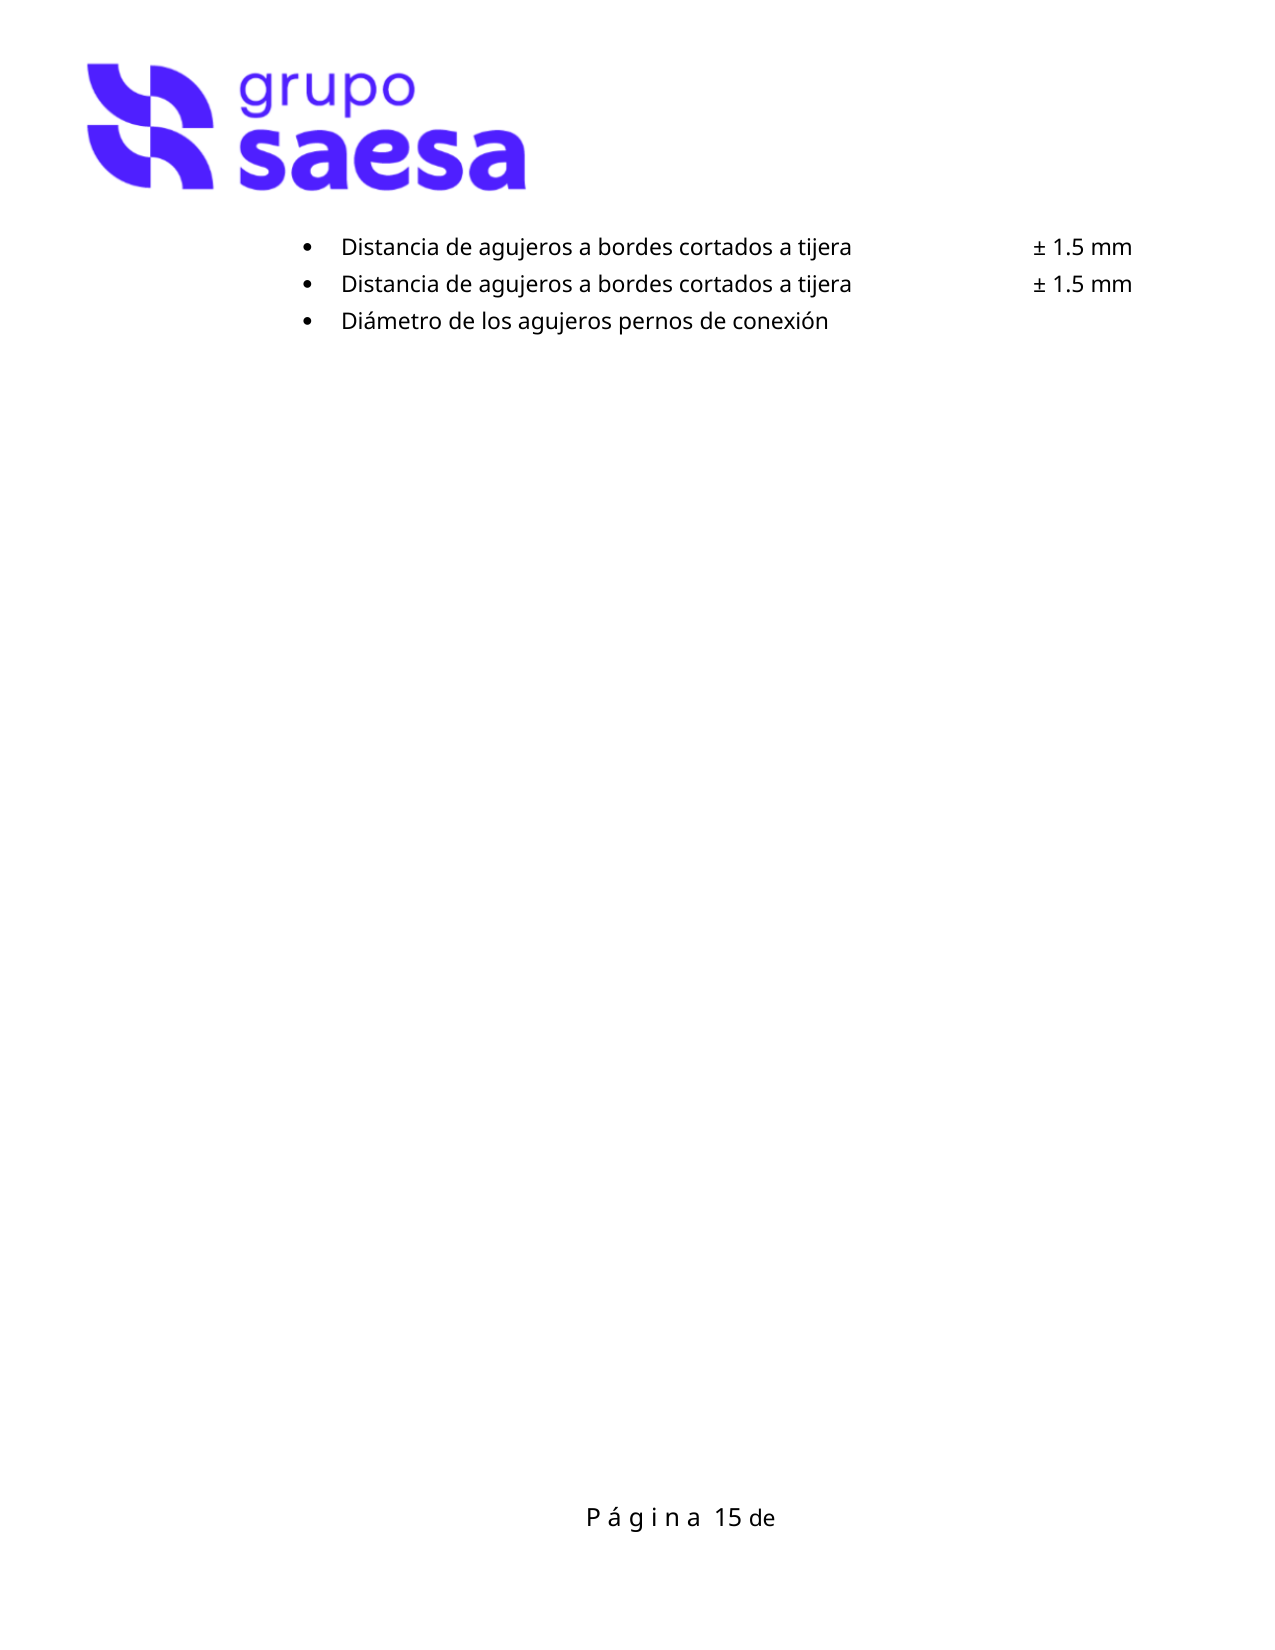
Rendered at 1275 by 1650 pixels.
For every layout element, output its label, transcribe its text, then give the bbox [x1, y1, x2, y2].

picture [75, 54, 532, 195]
list Distancia de agujeros a bordes cortados a tijera ± 1.5 mm [303, 268, 1200, 299]
list Diámetro de los agujeros pernos de conexión [303, 305, 1200, 336]
list Distancia de agujeros a bordes cortados a tijera ± 1.5 mm [303, 231, 1200, 262]
